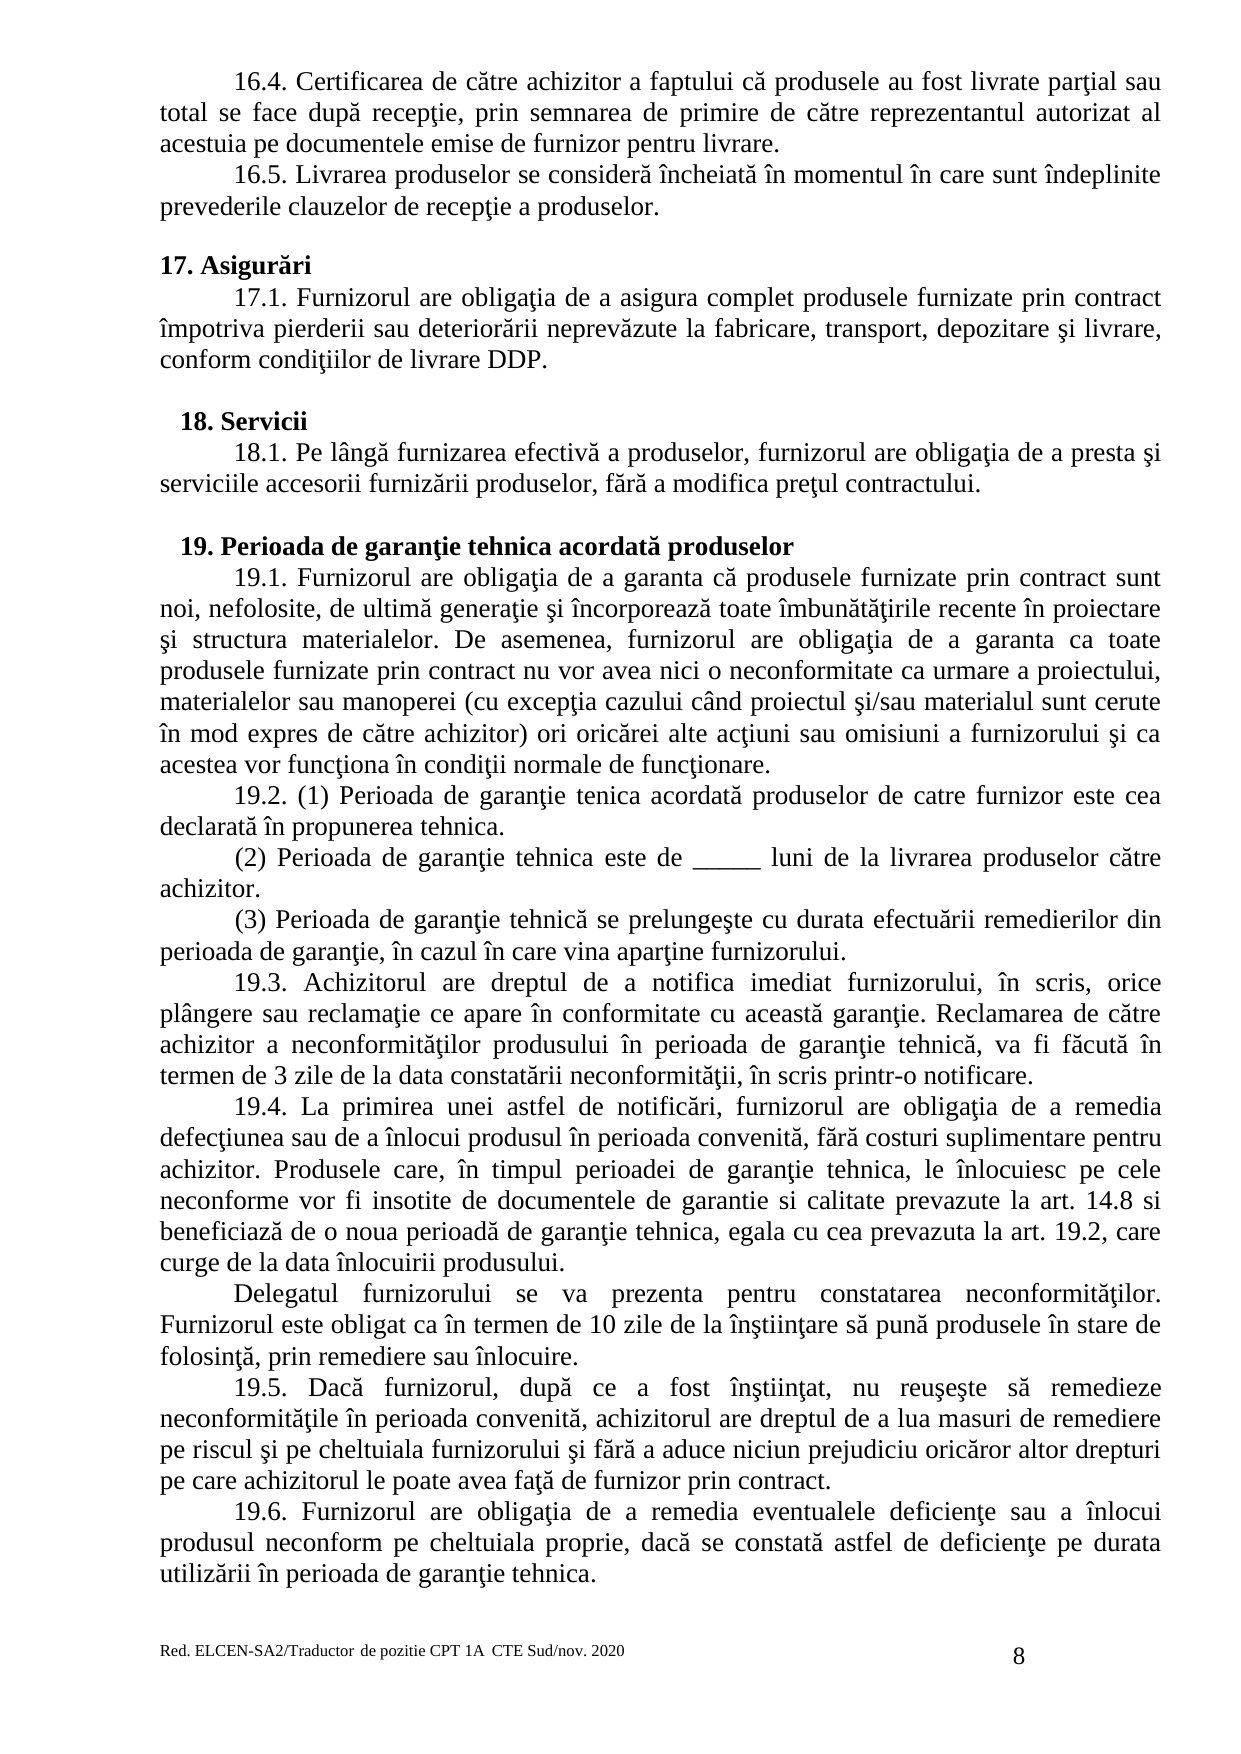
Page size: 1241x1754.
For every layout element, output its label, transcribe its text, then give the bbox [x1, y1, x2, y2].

text 19.5. Dacă furnizorul, după ce a fost înştiinţat, nu reuşeşte să remedieze neconformităţile în perioada convenită, achizitorul are dreptul de a lua masuri de remediere pe riscul şi pe cheltuiala furnizorului şi fără a aduce niciun prejudiciu oricăror altor drepturi pe care achizitorul le poate avea faţă de furnizor prin contract. [159, 1371, 1162, 1495]
text 18. Servicii [159, 405, 1162, 436]
text 19.2. (1) Perioada de garanţie tenica acordată produselor de catre furnizor este cea declarată în propunerea tehnica. [159, 779, 1162, 841]
text 16.4. Certificarea de către achizitor a faptului că produsele au fost livrate parţial sau total se face după recepţie, prin semnarea de primire de către reprezentantul autorizat al acestuia pe documentele emise de furnizor pentru livrare. [159, 65, 1162, 158]
text (2) Perioada de garanţie tehnica este de _____ luni de la livrarea produselor către achizitor. [159, 841, 1162, 903]
text 19.4. La primirea unei astfel de notificări, furnizorul are obligaţia de a remedia defecţiunea sau de a înlocui produsul în perioada convenită, fără costuri suplimentare pentru achizitor. Produsele care, în timpul perioadei de garanţie tehnica, le înlocuiesc pe cele neconforme vor fi insotite de documentele de garantie si calitate prevazute la art. 14.8 si beneficiază de o noua perioadă de garanţie tehnica, egala cu cea prevazuta la art. 19.2, care curge de la data înlocuirii produsului. [159, 1090, 1162, 1277]
text Delegatul furnizorului se va prezenta pentru constatarea neconformităţilor. Furnizorul este obligat ca în termen de 10 zile de la înştiinţare să pună produsele în stare de folosinţă, prin remediere sau înlocuire. [159, 1277, 1162, 1371]
text 19.6. Furnizorul are obligaţia de a remedia eventualele deficienţe sau a înlocui produsul neconform pe cheltuiala proprie, dacă se constată astfel de deficienţe pe durata utilizării în perioada de garanţie tehnica. [159, 1495, 1162, 1589]
text 19.3. Achizitorul are dreptul de a notifica imediat furnizorului, în scris, orice plângere sau reclamaţie ce apare în conformitate cu această garanţie. Reclamarea de către achizitor a neconformităţilor produsului în perioada de garanţie tehnică, va fi făcută în termen de 3 zile de la data constatării neconformităţii, în scris printr-o notificare. [159, 966, 1162, 1090]
text (3) Perioada de garanţie tehnică se prelungeşte cu durata efectuării remedierilor din perioada de garanţie, în cazul în care vina aparţine furnizorului. [159, 903, 1162, 966]
text 19.1. Furnizorul are obligaţia de a garanta că produsele furnizate prin contract sunt noi, nefolosite, de ultimă generaţie şi încorporează toate îmbunătăţirile recente în proiectare şi structura materialelor. De asemenea, furnizorul are obligaţia de a garanta ca toate produsele furnizate prin contract nu vor avea nici o neconformitate ca urmare a proiectului, materialelor sau manoperei (cu excepţia cazului când proiectul şi/sau materialul sunt cerute în mod expres de către achizitor) ori oricărei alte acţiuni sau omisiuni a furnizorului şi ca acestea vor funcţiona în condiţii normale de funcţionare. [159, 561, 1162, 779]
text 16.5. Livrarea produselor se consideră încheiată în momentul în care sunt îndeplinite prevederile clauzelor de recepţie a produselor. [159, 158, 1162, 221]
text 19. Perioada de garanţie tehnica acordată produselor [159, 530, 1162, 561]
text 18.1. Pe lângă furnizarea efectivă a produselor, furnizorul are obligaţia de a presta şi serviciile accesorii furnizării produselor, fără a modifica preţul contractului. [159, 436, 1162, 499]
text 17.1. Furnizorul are obligaţia de a asigura complet produsele furnizate prin contract împotriva pierderii sau deteriorării neprevăzute la fabricare, transport, depozitare şi livrare, conform condiţiilor de livrare DDP. [159, 281, 1162, 374]
text 17. Asigurări [159, 249, 1162, 281]
